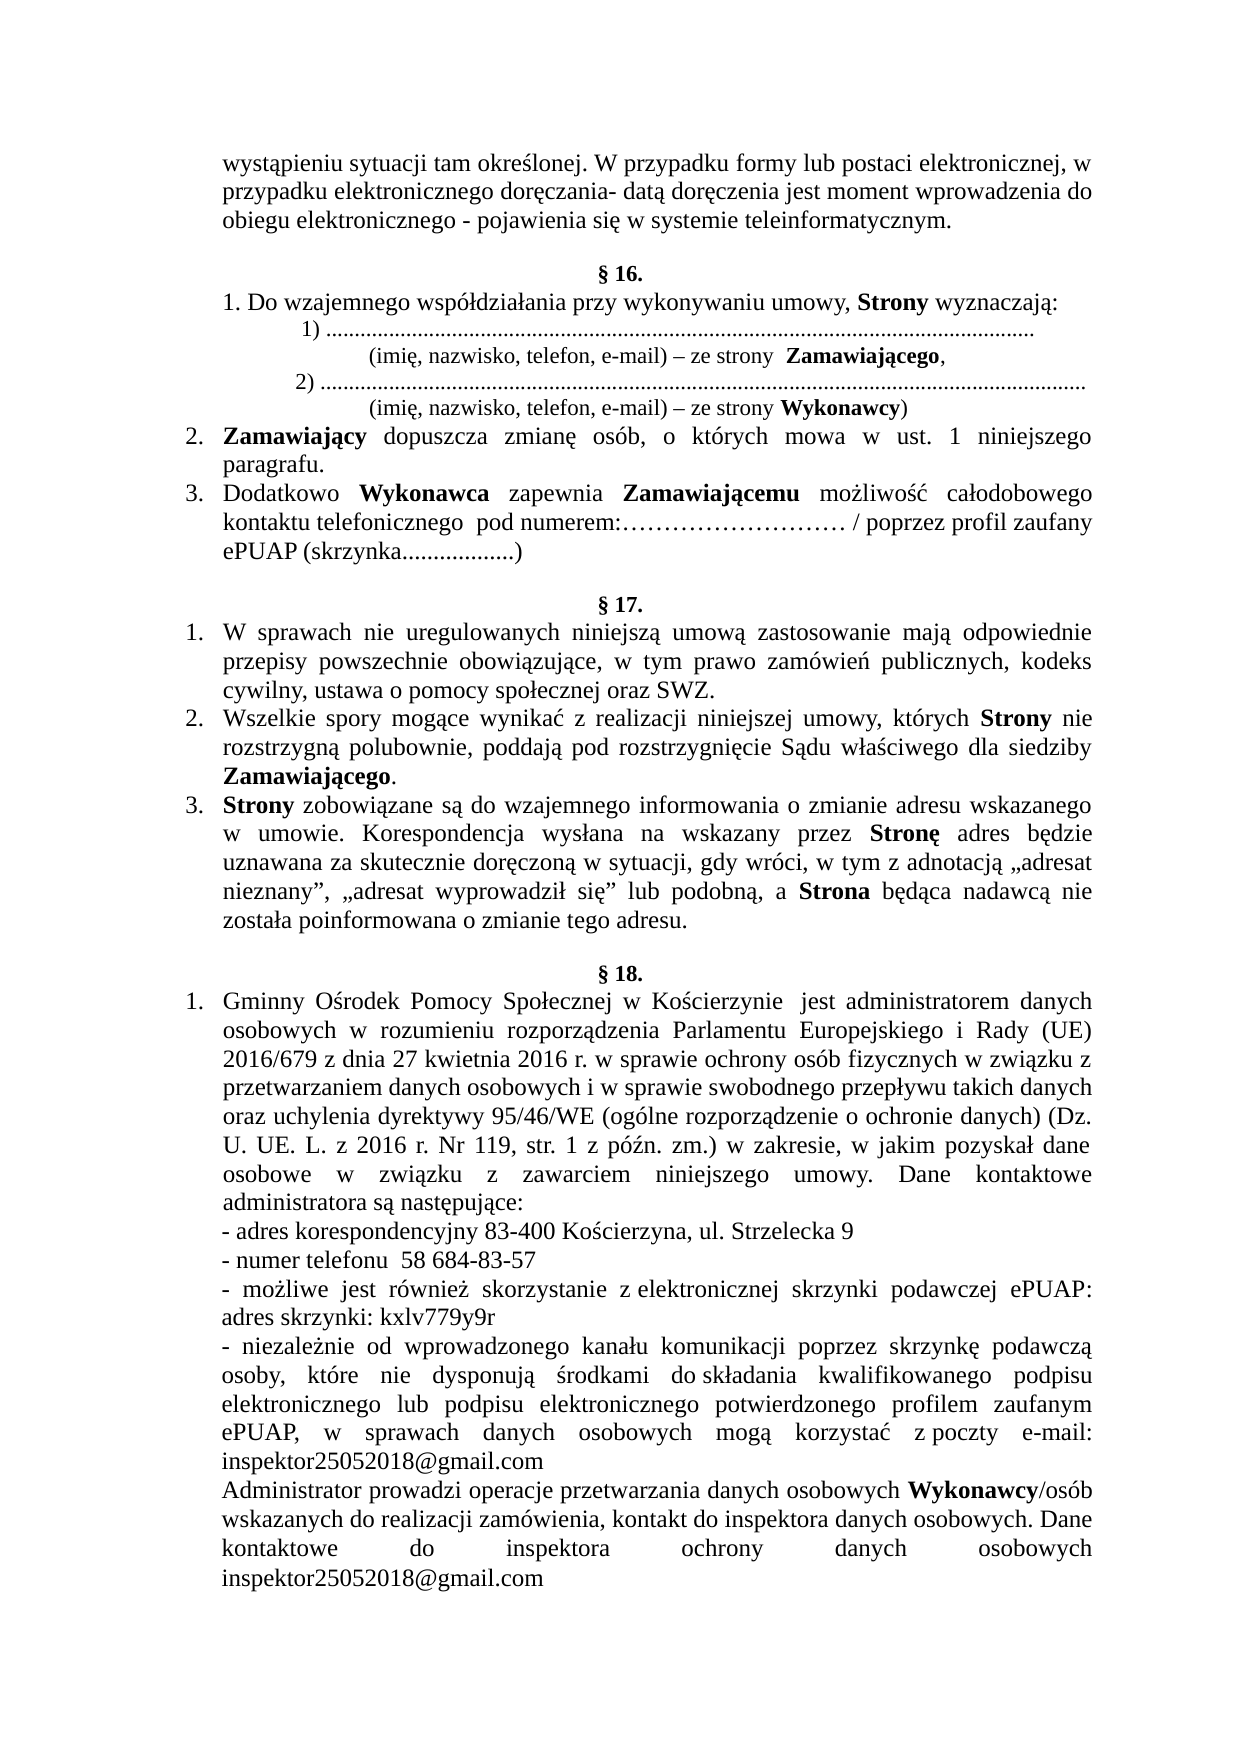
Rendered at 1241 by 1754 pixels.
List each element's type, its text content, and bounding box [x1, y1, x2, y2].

text - numer telefonu 58 684-83-57 [221, 1245, 1093, 1274]
text § 17. [148, 591, 1093, 617]
list Zamawiający dopuszcza zmianę osób, o których mowa w ust. 1 niniejszego paragrafu. [185, 421, 1093, 478]
text 2) ...................................................................................................................................... [148, 368, 1093, 394]
text (imię, nazwisko, telefon, e-mail) – ze strony Zamawiającego, [148, 342, 1093, 368]
list W sprawach nie uregulowanych niniejszą umową zastosowanie mają odpowiednie przepisy powszechnie obowiązujące, w tym prawo zamówień publicznych, kodeks cywilny, ustawa o pomocy społecznej oraz SWZ. [185, 617, 1093, 703]
text 1) ............................................................................................................................ [148, 315, 1093, 342]
text - możliwe jest również skorzystanie z elektronicznej skrzynki podawczej ePUAP: adres skrzynki: kxlv779y9r [221, 1274, 1093, 1331]
text § 16. [148, 260, 1093, 287]
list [185, 148, 1093, 234]
list Strony zobowiązane są do wzajemnego informowania o zmianie adresu wskazanego w umowie. Korespondencja wysłana na wskazany przez Stronę adres będzie uznawana za skutecznie doręczoną w sytuacji, gdy wróci, w tym z adnotacją „adresat nieznany”, „adresat wyprowadził się” lub podobną, a Strona będąca nadawcą nie została poinformowana o zmianie tego adresu. [185, 790, 1093, 933]
list Dodatkowo Wykonawca zapewnia Zamawiającemu możliwość całodobowego kontaktu telefonicznego pod numerem:……………………… / poprzez profil zaufany ePUAP (skrzynka..................) [185, 478, 1093, 564]
text Administrator prowadzi operacje przetwarzania danych osobowych Wykonawcy/osób wskazanych do realizacji zamówienia, kontakt do inspektora danych osobowych. Dane kontaktowe do inspektora ochrony danych osobowych inspektor25052018@gmail.com [221, 1475, 1093, 1592]
text - niezależnie od wprowadzonego kanału komunikacji poprzez skrzynkę podawczą osoby, które nie dysponują środkami do składania kwalifikowanego podpisu elektronicznego lub podpisu elektronicznego potwierdzonego profilem zaufanym ePUAP, w sprawach danych osobowych mogą korzystać z poczty e-mail: inspektor25052018@gmail.com [221, 1331, 1093, 1475]
text - adres korespondencyjny 83-400 Kościerzyna, ul. Strzelecka 9 [221, 1216, 1093, 1245]
list Wszelkie spory mogące wynikać z realizacji niniejszej umowy, których Strony nie rozstrzygną polubownie, poddają pod rozstrzygnięcie Sądu właściwego dla siedziby Zamawiającego. [185, 703, 1093, 790]
text § 18. [148, 960, 1093, 986]
text (imię, nazwisko, telefon, e-mail) – ze strony Wykonawcy) [148, 394, 1093, 421]
text 1. Do wzajemnego współdziałania przy wykonywaniu umowy, Strony wyznaczają: [185, 287, 1093, 315]
list Gminny Ośrodek Pomocy Społecznej w Kościerzynie jest administratorem danych osobowych w rozumieniu rozporządzenia Parlamentu Europejskiego i Rady (UE) 2016/679 z dnia 27 kwietnia 2016 r. w sprawie ochrony osób fizycznych w związku z przetwarzaniem danych osobowych i w sprawie swobodnego przepływu takich danych oraz uchylenia dyrektywy 95/46/WE (ogólne rozporządzenie o ochronie danych) (Dz. U. UE. L. z 2016 r. Nr 119, str. 1 z późn. zm.) w zakresie, w jakim pozyskał dane osobowe w związku z zawarciem niniejszego umowy. Dane kontaktowe administratora są następujące: [185, 986, 1093, 1216]
